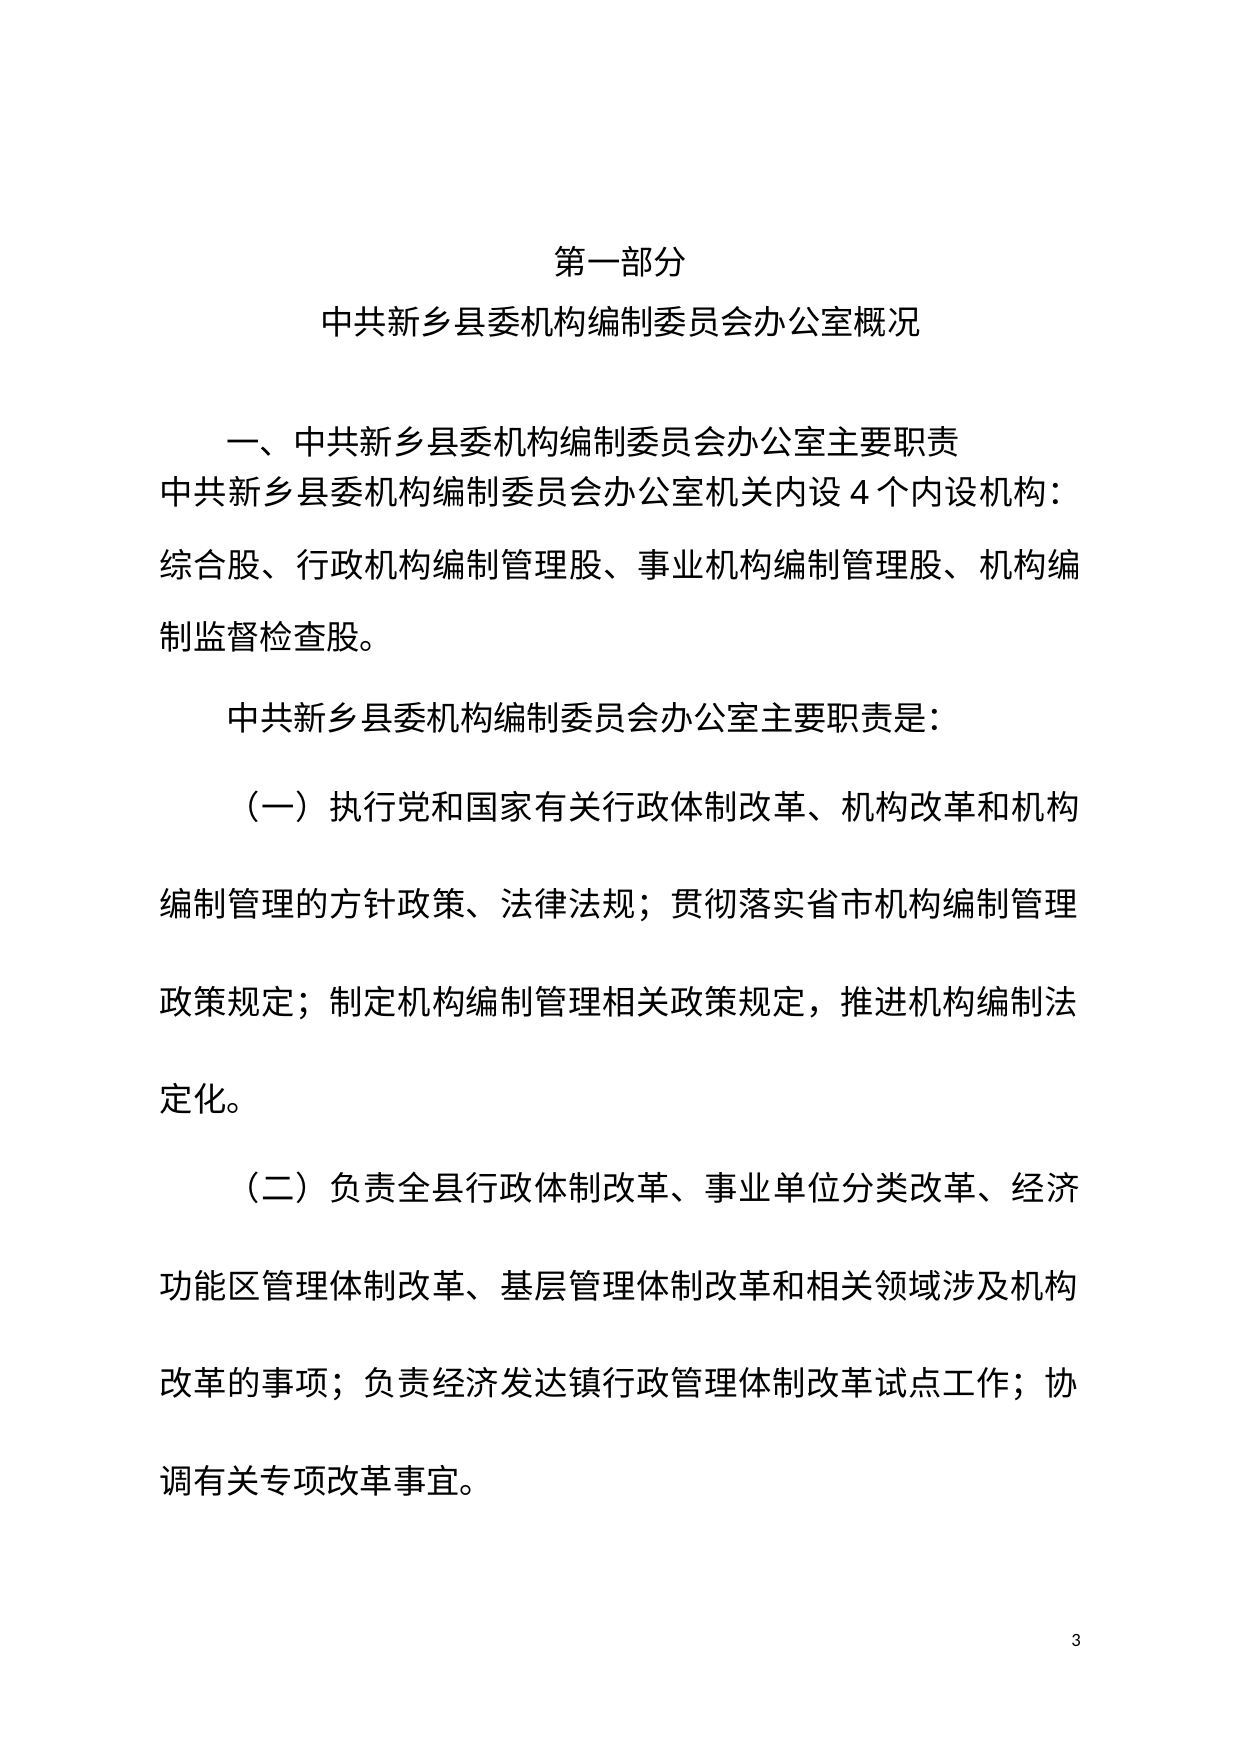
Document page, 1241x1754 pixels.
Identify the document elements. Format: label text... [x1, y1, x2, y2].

text 第一部分 [159, 227, 1081, 287]
text 中共新乡县委机构编制委员会办公室主要职责是： [159, 683, 1081, 748]
text （二）负责全县行政体制改革、事业单位分类改革、经济功能区管理体制改革、基层管理体制改革和相关领域涉及机构改革的事项；负责经济发达镇行政管理体制改革试点工作；协调有关专项改革事宜。 [159, 1154, 1081, 1511]
text （一）执行党和国家有关行政体制改革、机构改革和机构编制管理的方针政策、法律法规；贯彻落实省市机构编制管理政策规定；制定机构编制管理相关政策规定，推进机构编制法定化。 [159, 772, 1081, 1130]
text 中共新乡县委机构编制委员会办公室概况 [159, 287, 1081, 347]
list 中共新乡县委机构编制委员会办公室主要职责 [159, 406, 1081, 466]
text 中共新乡县委机构编制委员会办公室机关内设4个内设机构：综合股、行政机构编制管理股、事业机构编制管理股、机构编制监督检查股。 [159, 466, 1081, 659]
